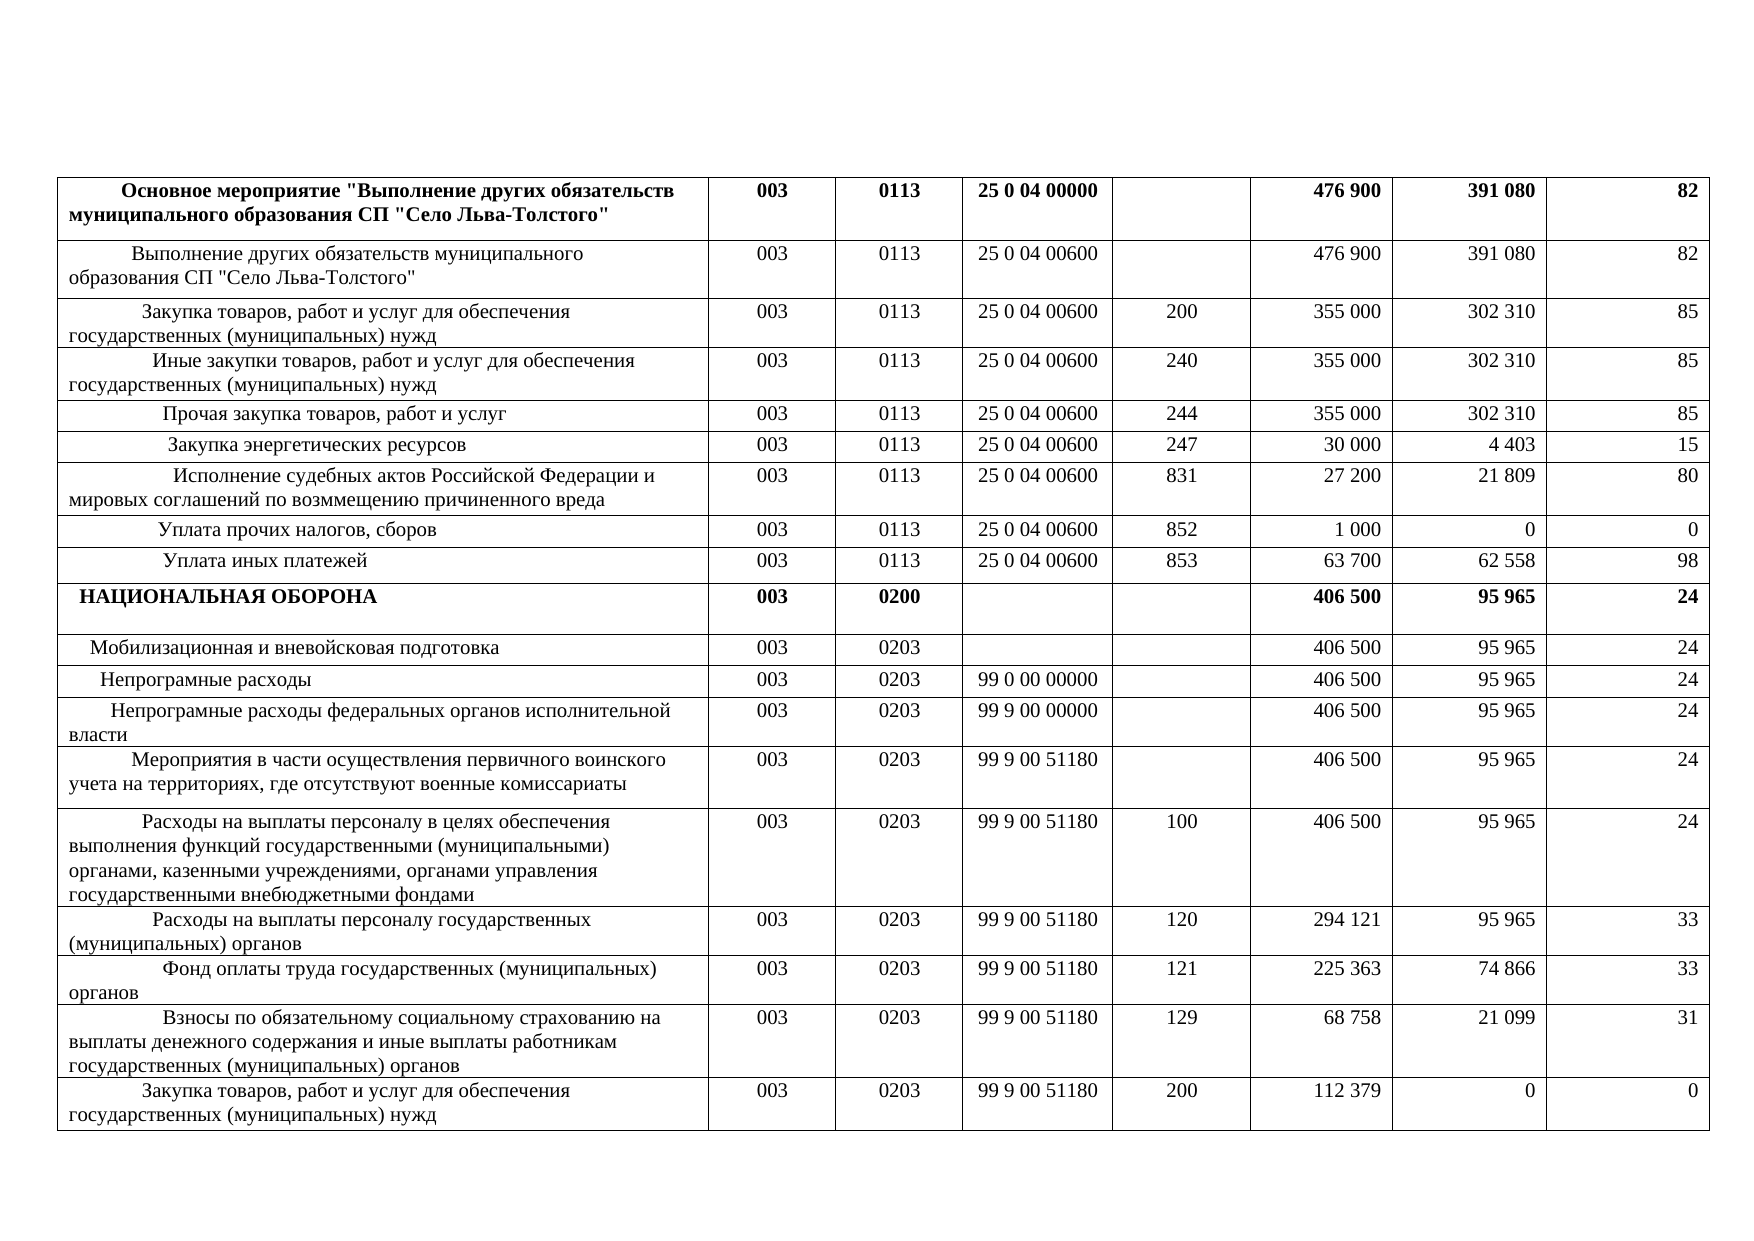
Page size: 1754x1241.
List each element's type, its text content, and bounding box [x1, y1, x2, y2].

table_cell 99 9 00 51180 [963, 956, 1112, 1004]
table_cell Исполнение судебных актов Российской Федерации и мировых соглашений по возммещению причиненного вреда [58, 463, 708, 515]
table_cell 003 [709, 809, 835, 906]
table_cell 003 [709, 299, 835, 347]
table_cell Иные закупки товаров, работ и услуг для обеспечения государственных (муниципальных) нужд [58, 348, 708, 400]
table_cell 30 000 [1251, 432, 1392, 462]
table_cell 003 [709, 548, 835, 583]
table_cell Выполнение других обязательств муниципального образования СП "Село Льва-Толстого" [58, 241, 708, 297]
table_cell 0113 [836, 463, 962, 515]
table_cell 74 866 [1393, 956, 1546, 1004]
table_cell 302 310 [1393, 401, 1546, 431]
table_cell 95 965 [1393, 635, 1546, 665]
table_cell 0 [1547, 516, 1709, 547]
table_cell 003 [709, 241, 835, 297]
table_cell Расходы на выплаты персоналу в целях обеспечения выполнения функций государственными (муниципальными) органами, казенными учреждениями, органами управления государственными внебюджетными фондами [58, 809, 708, 906]
table_cell 003 [709, 178, 835, 240]
table_cell 121 [1113, 956, 1250, 1004]
table_cell Уплата иных платежей [58, 548, 708, 583]
table_cell 003 [709, 1005, 835, 1077]
table_cell 21 809 [1393, 463, 1546, 515]
table_cell 0113 [836, 516, 962, 547]
table_cell 33 [1547, 956, 1709, 1004]
table_cell Основное мероприятие "Выполнение других обязательств муниципального образования СП "Село Льва-Толстого" [58, 178, 708, 240]
table_cell 129 [1113, 1005, 1250, 1077]
table_cell 24 [1547, 698, 1709, 746]
table_cell Мероприятия в части осуществления первичного воинского учета на территориях, где отсутствуют военные комиссариаты [58, 747, 708, 808]
table_cell 0203 [836, 698, 962, 746]
table_cell 0113 [836, 299, 962, 347]
table_cell 24 [1547, 635, 1709, 665]
table_cell 003 [709, 584, 835, 634]
table_cell 0 [1393, 516, 1546, 547]
table_cell 1 000 [1251, 516, 1392, 547]
table_cell 82 [1547, 241, 1709, 297]
table_cell 003 [709, 907, 835, 955]
table_cell Закупка товаров, работ и услуг для обеспечения государственных (муниципальных) нужд [58, 299, 708, 347]
table_cell 99 9 00 51180 [963, 907, 1112, 955]
table_cell 355 000 [1251, 299, 1392, 347]
table_cell 0200 [836, 584, 962, 634]
table_cell 99 9 00 51180 [963, 747, 1112, 808]
table_cell 0203 [836, 747, 962, 808]
table_cell 247 [1113, 432, 1250, 462]
table_cell 0113 [836, 548, 962, 583]
table_cell 95 965 [1393, 747, 1546, 808]
table_cell 85 [1547, 401, 1709, 431]
table_cell 853 [1113, 548, 1250, 583]
table_cell 476 900 [1251, 241, 1392, 297]
table_cell 003 [709, 432, 835, 462]
table_cell 0203 [836, 1078, 962, 1130]
table_cell 0203 [836, 907, 962, 955]
table_cell 831 [1113, 463, 1250, 515]
table_cell 003 [709, 1078, 835, 1130]
table_cell 003 [709, 698, 835, 746]
table_cell 406 500 [1251, 635, 1392, 665]
table_cell 003 [709, 348, 835, 400]
table_cell [1113, 584, 1250, 634]
table_cell 21 099 [1393, 1005, 1546, 1077]
table_cell 4 403 [1393, 432, 1546, 462]
table_cell 0113 [836, 432, 962, 462]
table_cell 27 200 [1251, 463, 1392, 515]
table_cell [963, 584, 1112, 634]
table_cell 355 000 [1251, 401, 1392, 431]
table_cell 391 080 [1393, 241, 1546, 297]
table_cell 302 310 [1393, 299, 1546, 347]
table_cell 003 [709, 516, 835, 547]
table_cell Фонд оплаты труда государственных (муниципальных) органов [58, 956, 708, 1004]
table_cell Мобилизационная и вневойсковая подготовка [58, 635, 708, 665]
table_cell 355 000 [1251, 348, 1392, 400]
table_cell 294 121 [1251, 907, 1392, 955]
table_cell 406 500 [1251, 698, 1392, 746]
table_cell 25 0 04 00000 [963, 178, 1112, 240]
table_cell [1113, 635, 1250, 665]
table_cell 99 0 00 00000 [963, 666, 1112, 697]
table_cell 24 [1547, 747, 1709, 808]
table_cell 0113 [836, 348, 962, 400]
table_cell 003 [709, 463, 835, 515]
table_cell 24 [1547, 584, 1709, 634]
table_cell 95 965 [1393, 907, 1546, 955]
table_cell 003 [709, 666, 835, 697]
table_cell НАЦИОНАЛЬНАЯ ОБОРОНА [58, 584, 708, 634]
table_cell 003 [709, 635, 835, 665]
table_cell 120 [1113, 907, 1250, 955]
table_cell 0113 [836, 241, 962, 297]
table_cell 003 [709, 747, 835, 808]
table_cell 95 965 [1393, 666, 1546, 697]
table_cell 25 0 04 00600 [963, 432, 1112, 462]
table_cell 0203 [836, 1005, 962, 1077]
table_cell 003 [709, 956, 835, 1004]
table_cell 200 [1113, 1078, 1250, 1130]
table_cell 225 363 [1251, 956, 1392, 1004]
table_cell 80 [1547, 463, 1709, 515]
table_cell 15 [1547, 432, 1709, 462]
table_cell 95 965 [1393, 809, 1546, 906]
table_cell 99 9 00 51180 [963, 1078, 1112, 1130]
table_cell 68 758 [1251, 1005, 1392, 1077]
table_cell 0203 [836, 809, 962, 906]
table_cell Непрограмные расходы [58, 666, 708, 697]
table_cell 99 9 00 51180 [963, 1005, 1112, 1077]
table_cell 406 500 [1251, 747, 1392, 808]
table_cell 406 500 [1251, 584, 1392, 634]
table_cell 95 965 [1393, 698, 1546, 746]
table_cell 302 310 [1393, 348, 1546, 400]
table_cell Уплата прочих налогов, сборов [58, 516, 708, 547]
table_cell Закупка энергетических ресурсов [58, 432, 708, 462]
table_cell 244 [1113, 401, 1250, 431]
table_cell 25 0 04 00600 [963, 299, 1112, 347]
table_cell Непрограмные расходы федеральных органов исполнительной власти [58, 698, 708, 746]
table_cell 0 [1393, 1078, 1546, 1130]
table_cell 25 0 04 00600 [963, 401, 1112, 431]
table_cell 33 [1547, 907, 1709, 955]
table_cell 25 0 04 00600 [963, 516, 1112, 547]
table_cell 200 [1113, 299, 1250, 347]
table_cell 95 965 [1393, 584, 1546, 634]
table_cell 31 [1547, 1005, 1709, 1077]
table_cell Взносы по обязательному социальному страхованию на выплаты денежного содержания и иные выплаты работникам государственных (муниципальных) органов [58, 1005, 708, 1077]
table_cell 85 [1547, 299, 1709, 347]
table_cell 98 [1547, 548, 1709, 583]
table_cell [1113, 666, 1250, 697]
table_cell 0113 [836, 401, 962, 431]
table_cell 0 [1547, 1078, 1709, 1130]
table_cell 25 0 04 00600 [963, 241, 1112, 297]
table_cell Прочая закупка товаров, работ и услуг [58, 401, 708, 431]
table_cell 63 700 [1251, 548, 1392, 583]
table_cell [1113, 241, 1250, 297]
table_cell 82 [1547, 178, 1709, 240]
table_cell 003 [709, 401, 835, 431]
table_cell 99 9 00 51180 [963, 809, 1112, 906]
table_cell 24 [1547, 666, 1709, 697]
table_cell [1113, 178, 1250, 240]
table_cell 112 379 [1251, 1078, 1392, 1130]
table_cell 406 500 [1251, 809, 1392, 906]
table_cell 25 0 04 00600 [963, 548, 1112, 583]
table_cell 391 080 [1393, 178, 1546, 240]
table_cell 24 [1547, 809, 1709, 906]
table_cell 25 0 04 00600 [963, 348, 1112, 400]
table_cell 0113 [836, 178, 962, 240]
table_cell 406 500 [1251, 666, 1392, 697]
table_cell [1113, 747, 1250, 808]
table_cell 100 [1113, 809, 1250, 906]
table_cell 85 [1547, 348, 1709, 400]
table_cell 852 [1113, 516, 1250, 547]
table_cell 0203 [836, 666, 962, 697]
table_cell 25 0 04 00600 [963, 463, 1112, 515]
table_cell 476 900 [1251, 178, 1392, 240]
table_cell Закупка товаров, работ и услуг для обеспечения государственных (муниципальных) нужд [58, 1078, 708, 1130]
table_cell Расходы на выплаты персоналу государственных (муниципальных) органов [58, 907, 708, 955]
table_cell [963, 635, 1112, 665]
table_cell 0203 [836, 635, 962, 665]
table_cell 0203 [836, 956, 962, 1004]
table_cell 240 [1113, 348, 1250, 400]
table_cell 62 558 [1393, 548, 1546, 583]
table_cell 99 9 00 00000 [963, 698, 1112, 746]
table_cell [1113, 698, 1250, 746]
